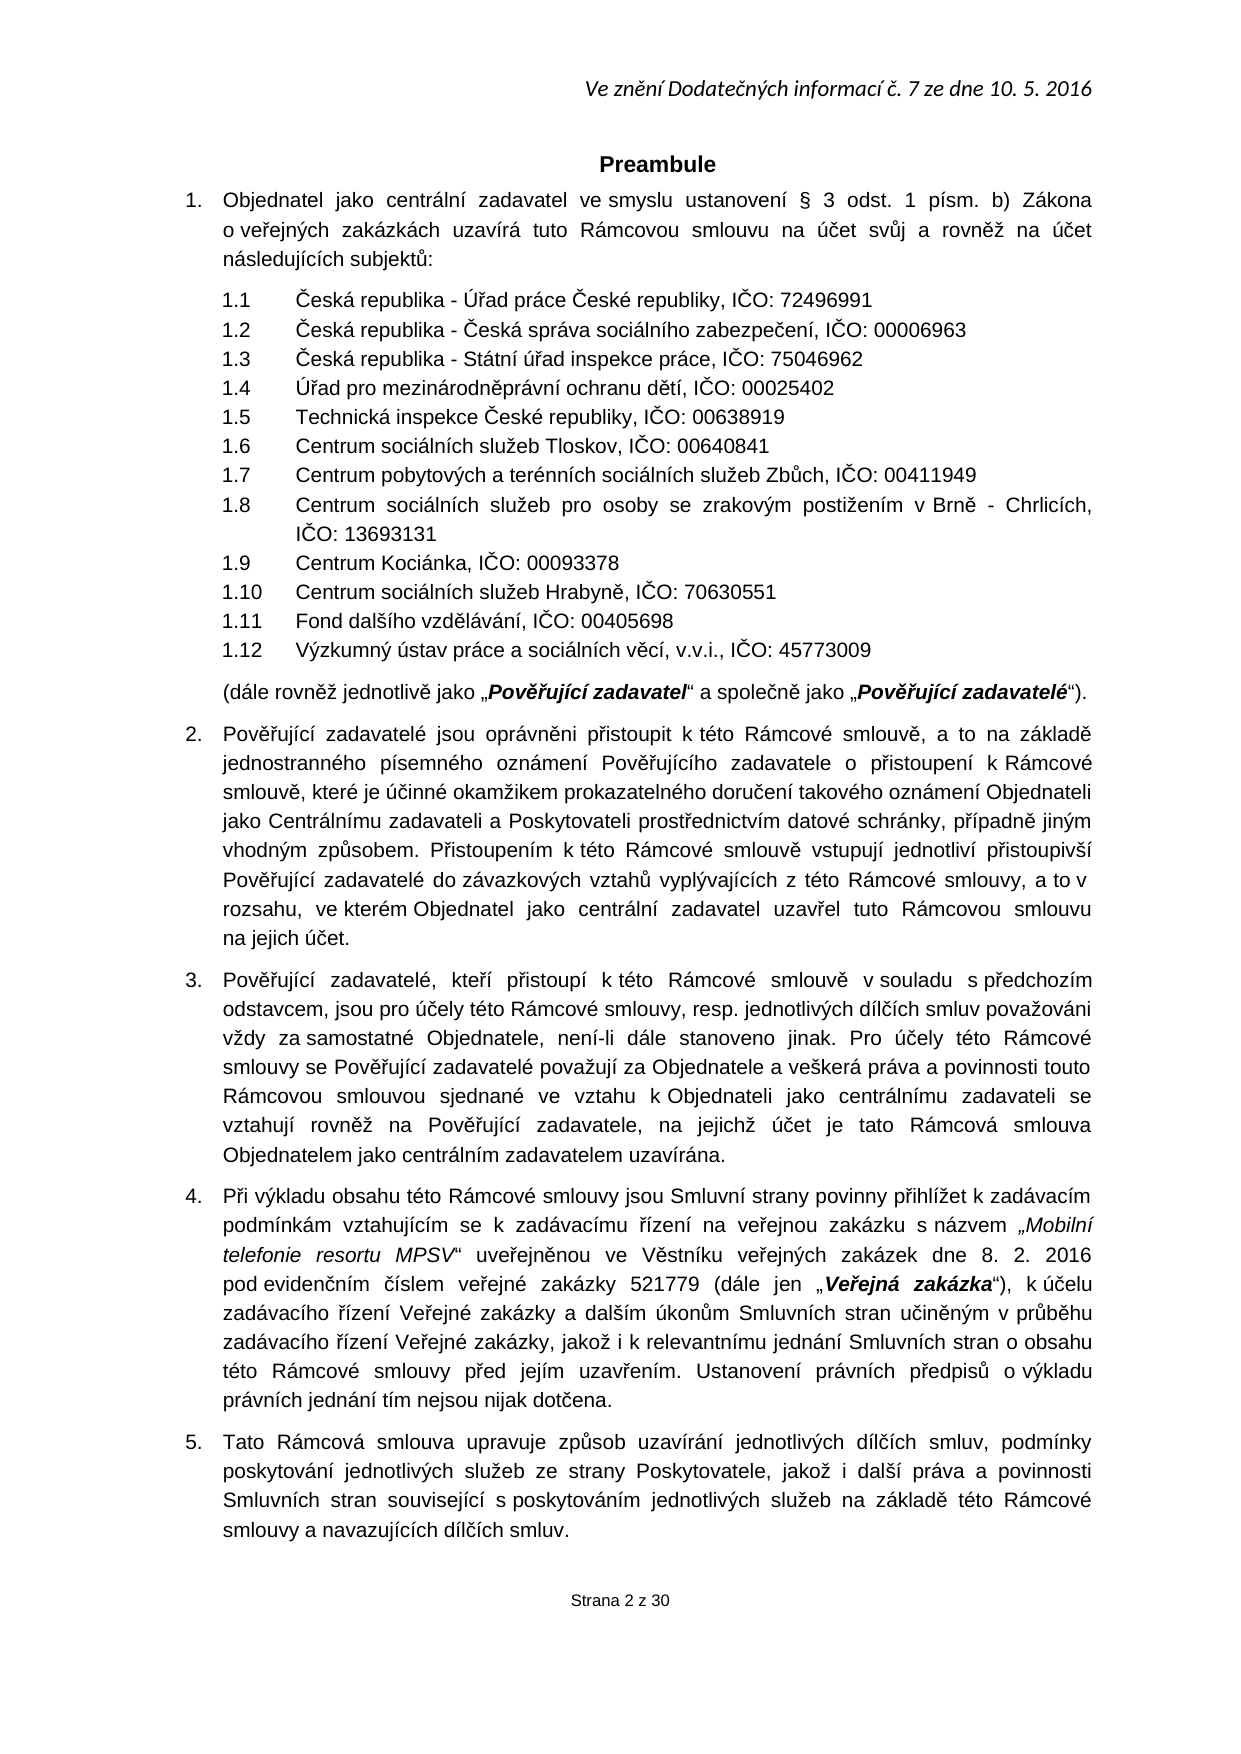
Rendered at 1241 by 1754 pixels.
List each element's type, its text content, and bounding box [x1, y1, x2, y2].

list Centrum sociálních služeb Hrabyně, IČO: 70630551 [222, 575, 1092, 604]
list Výzkumný ústav práce a sociálních věcí, v.v.i., IČO: 45773009 [222, 633, 1092, 662]
list Centrum sociálních služeb Tloskov, IČO: 00640841 [222, 429, 1092, 458]
list Objednatel jako centrální zadavatel ve smyslu ustanovení § 3 odst. 1 písm. b) Zákona o veřejných zakázkách uzavírá tuto Rámcovou smlouvu na účet svůj a rovněž na účet následujících subjektů: [185, 183, 1092, 271]
list Pověřující zadavatelé jsou oprávněni přistoupit k této Rámcové smlouvě, a to na základě jednostranného písemného oznámení Pověřujícího zadavatele o přistoupení k Rámcové smlouvě, které je účinné okamžikem prokazatelného doručení takového oznámení Objednateli jako Centrálnímu zadavateli a Poskytovateli prostřednictvím datové schránky, případně jiným vhodným způsobem. Přistoupením k této Rámcové smlouvě vstupují jednotliví přistoupivší Pověřující zadavatelé do závazkových vztahů vyplývajících z této Rámcové smlouvy, a to v rozsahu, ve kterém Objednatel jako centrální zadavatel uzavřel tuto Rámcovou smlouvu na jejich účet. [185, 716, 1092, 950]
list Fond dalšího vzdělávání, IČO: 00405698 [222, 604, 1092, 633]
list Preambule [223, 148, 1092, 177]
list Úřad pro mezinárodněprávní ochranu dětí, IČO: 00025402 [222, 371, 1092, 400]
list Česká republika - Státní úřad inspekce práce, IČO: 75046962 [222, 341, 1092, 371]
list Česká republika - Česká správa sociálního zabezpečení, IČO: 00006963 [222, 312, 1092, 341]
list Při výkladu obsahu této Rámcové smlouvy jsou Smluvní strany povinny přihlížet k zadávacím podmínkám vztahujícím se k zadávacímu řízení na veřejnou zakázku s názvem „Mobilní telefonie resortu MPSV“ uveřejněnou ve Věstníku veřejných zakázek dne 8. 2. 2016 pod evidenčním číslem veřejné zakázky 521779 (dále jen „Veřejná zakázka“), k účelu zadávacího řízení Veřejné zakázky a dalším úkonům Smluvních stran učiněným v průběhu zadávacího řízení Veřejné zakázky, jakož i k relevantnímu jednání Smluvních stran o obsahu této Rámcové smlouvy před jejím uzavřením. Ustanovení právních předpisů o výkladu právních jednání tím nejsou nijak dotčena. [185, 1179, 1092, 1412]
list Centrum sociálních služeb pro osoby se zrakovým postižením v Brně - Chrlicích, IČO: 13693131 [222, 487, 1092, 546]
list Tato Rámcová smlouva upravuje způsob uzavírání jednotlivých dílčích smluv, podmínky poskytování jednotlivých služeb ze strany Poskytovatele, jakož i další práva a povinnosti Smluvních stran související s poskytováním jednotlivých služeb na základě této Rámcové smlouvy a navazujících dílčích smluv. [185, 1425, 1092, 1541]
list Česká republika - Úřad práce České republiky, IČO: 72496991 [222, 283, 1092, 312]
list Pověřující zadavatelé, kteří přistoupí k této Rámcové smlouvě v souladu s předchozím odstavcem, jsou pro účely této Rámcové smlouvy, resp. jednotlivých dílčích smluv považováni vždy za samostatné Objednatele, není-li dále stanoveno jinak. Pro účely této Rámcové smlouvy se Pověřující zadavatelé považují za Objednatele a veškerá práva a povinnosti touto Rámcovou smlouvou sjednané ve vztahu k Objednateli jako centrálnímu zadavateli se vztahují rovněž na Pověřující zadavatele, na jejichž účet je tato Rámcová smlouva Objednatelem jako centrálním zadavatelem uzavírána. [185, 962, 1092, 1166]
text (dále rovněž jednotlivě jako „Pověřující zadavatel“ a společně jako „Pověřující zadavatelé“). [223, 675, 1092, 704]
list Centrum pobytových a terénních sociálních služeb Zbůch, IČO: 00411949 [222, 458, 1092, 487]
list Technická inspekce České republiky, IČO: 00638919 [222, 400, 1092, 429]
list Centrum Kociánka, IČO: 00093378 [222, 546, 1092, 575]
